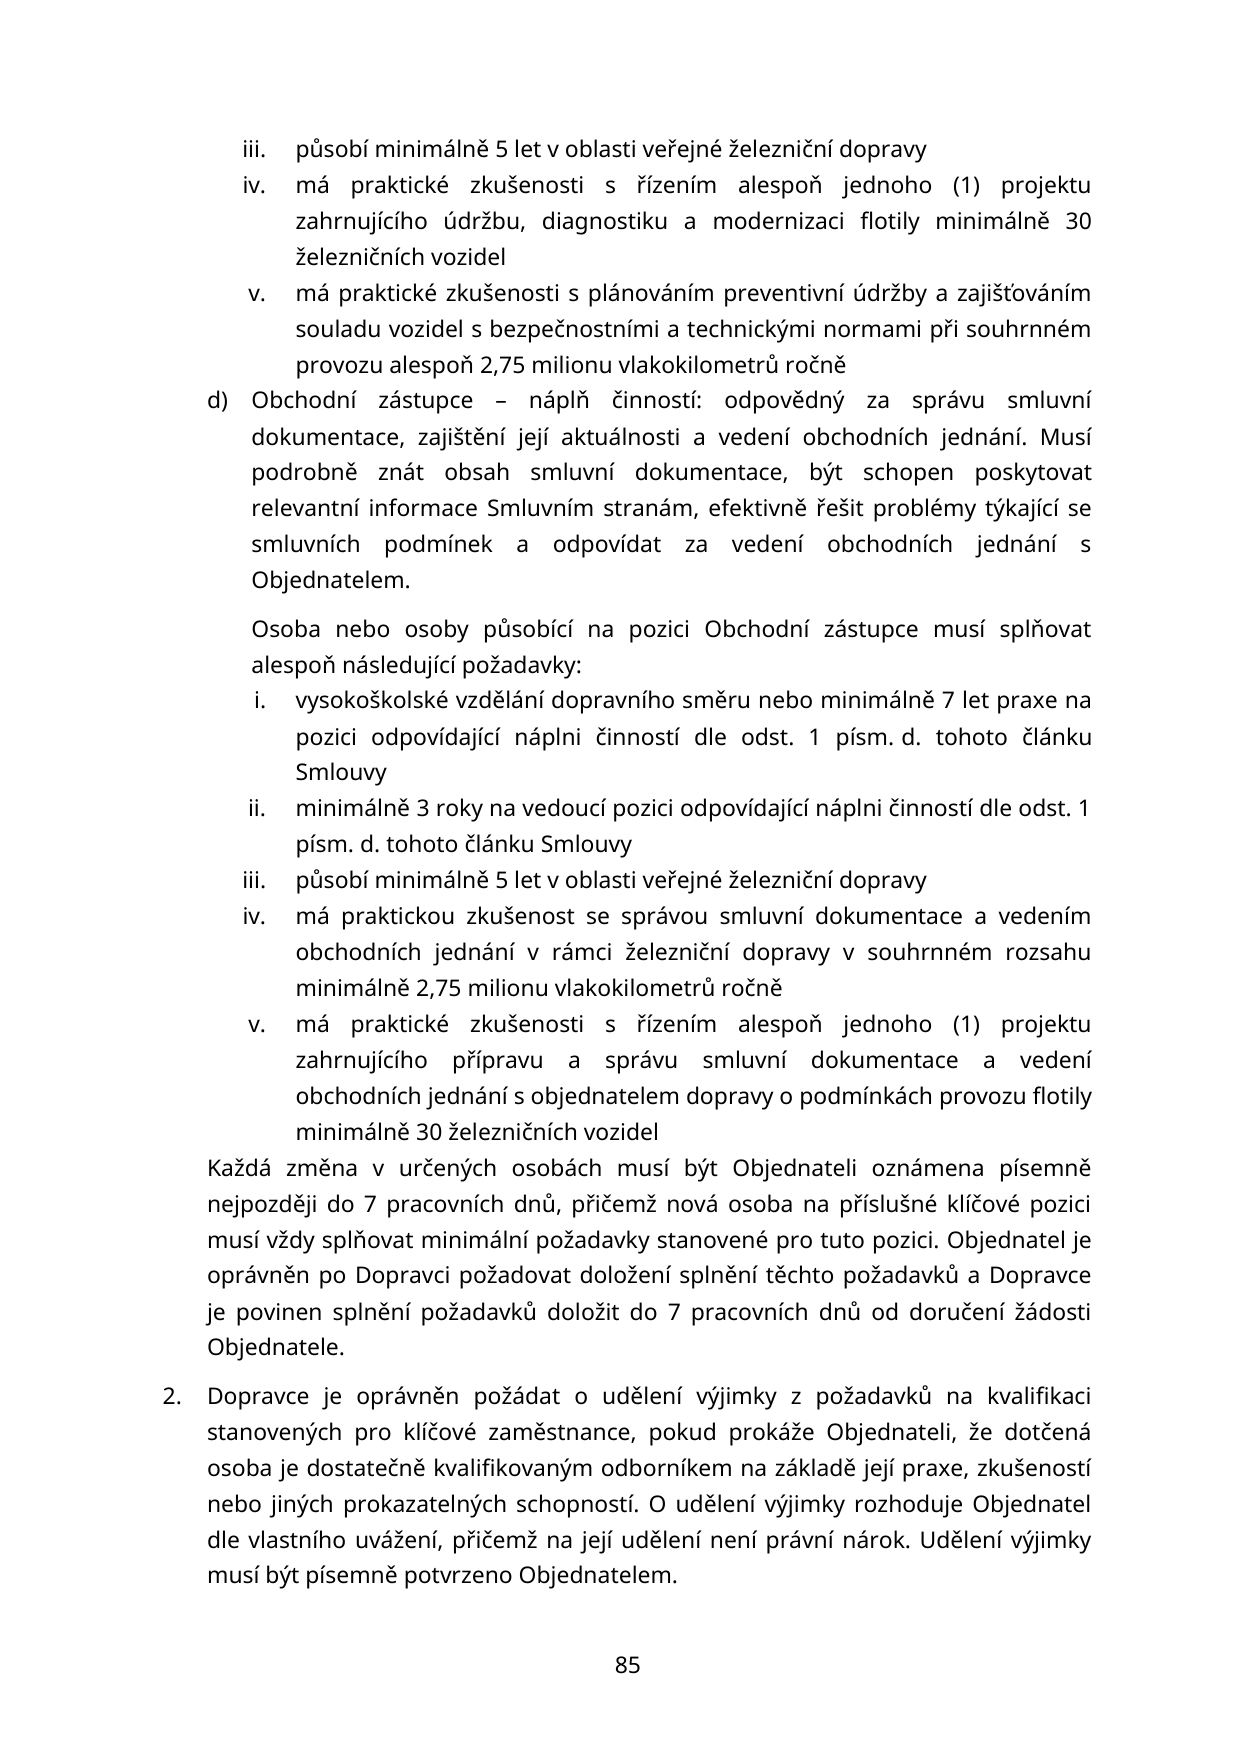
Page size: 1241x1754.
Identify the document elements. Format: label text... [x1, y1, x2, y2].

list Obchodní zástupce – náplň činností: odpovědný za správu smluvní dokumentace, zajištění její aktuálnosti a vedení obchodních jednání. Musí podrobně znát obsah smluvní dokumentace, být schopen poskytovat relevantní informace Smluvním stranám, efektivně řešit problémy týkající se smluvních podmínek a odpovídat za vedení obchodních jednání s Objednatelem. [207, 384, 1093, 595]
list působí minimálně 5 let v oblasti veřejné železniční dopravy [266, 133, 1093, 164]
list má praktické zkušenosti s řízením alespoň jednoho (1) projektu zahrnujícího přípravu a správu smluvní dokumentace a vedení obchodních jednání s objednatelem dopravy o podmínkách provozu flotily minimálně 30 železničních vozidel [266, 1008, 1093, 1147]
list Každá změna v určených osobách musí být Objednateli oznámena písemně nejpozději do 7 pracovních dnů, přičemž nová osoba na příslušné klíčové pozici musí vždy splňovat minimální požadavky stanovené pro tuto pozici. Objednatel je oprávněn po Dopravci požadovat doložení splnění těchto požadavků a Dopravce je povinen splnění požadavků doložit do 7 pracovních dnů od doručení žádosti Objednatele. [207, 1152, 1093, 1363]
list má praktické zkušenosti s řízením alespoň jednoho (1) projektu zahrnujícího údržbu, diagnostiku a modernizaci flotily minimálně 30 železničních vozidel [266, 169, 1093, 272]
list působí minimálně 5 let v oblasti veřejné železniční dopravy [266, 864, 1093, 895]
list Dopravce je oprávněn požádat o udělení výjimky z požadavků na kvalifikaci stanovených pro klíčové zaměstnance, pokud prokáže Objednateli, že dotčená osoba je dostatečně kvalifikovaným odborníkem na základě její praxe, zkušeností nebo jiných prokazatelných schopností. O udělení výjimky rozhoduje Objednatel dle vlastního uvážení, přičemž na její udělení není právní nárok. Udělení výjimky musí být písemně potvrzeno Objednatelem. [162, 1380, 1093, 1591]
list minimálně 3 roky na vedoucí pozici odpovídající náplni činností dle odst. 1 písm. d. tohoto článku Smlouvy [266, 792, 1093, 859]
list má praktické zkušenosti s plánováním preventivní údržby a zajišťováním souladu vozidel s bezpečnostními a technickými normami při souhrnném provozu alespoň 2,75 milionu vlakokilometrů ročně [266, 277, 1093, 380]
list má praktickou zkušenost se správou smluvní dokumentace a vedením obchodních jednání v rámci železniční dopravy v souhrnném rozsahu minimálně 2,75 milionu vlakokilometrů ročně [266, 900, 1093, 1003]
list Osoba nebo osoby působící na pozici Obchodní zástupce musí splňovat alespoň následující požadavky: [251, 613, 1093, 680]
list vysokoškolské vzdělání dopravního směru nebo minimálně 7 let praxe na pozici odpovídající náplni činností dle odst. 1 písm. d. tohoto článku Smlouvy [266, 684, 1093, 788]
